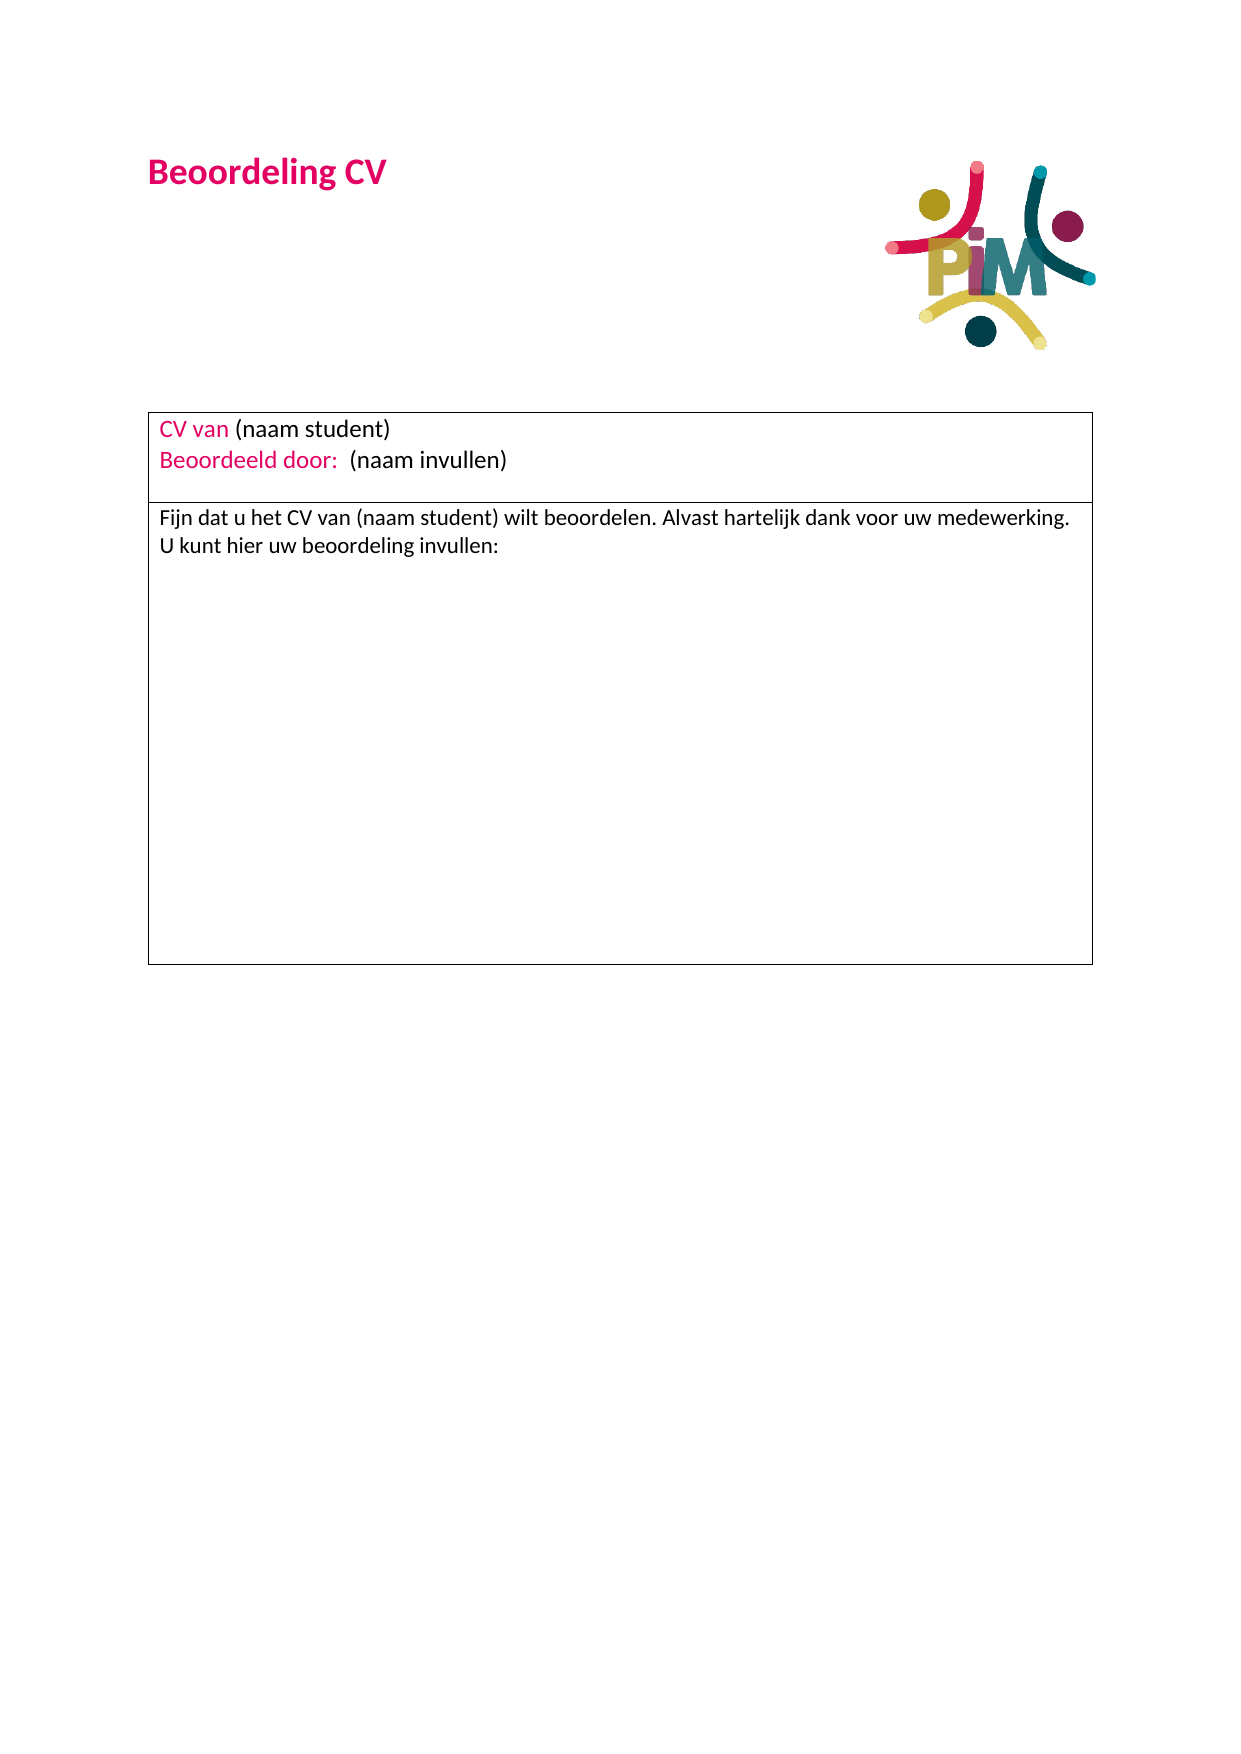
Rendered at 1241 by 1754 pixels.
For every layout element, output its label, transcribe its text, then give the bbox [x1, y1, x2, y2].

table_header CV van (naam student) Beoordeeld door: (naam invullen) [149, 413, 1092, 502]
text Beoordeling CV [148, 148, 1093, 193]
picture [885, 161, 1096, 350]
table_cell Fijn dat u het CV van (naam student) wilt beoordelen. Alvast hartelijk dank voor uw medewerking. U kunt hier uw beoordeling invullen: [149, 503, 1092, 964]
